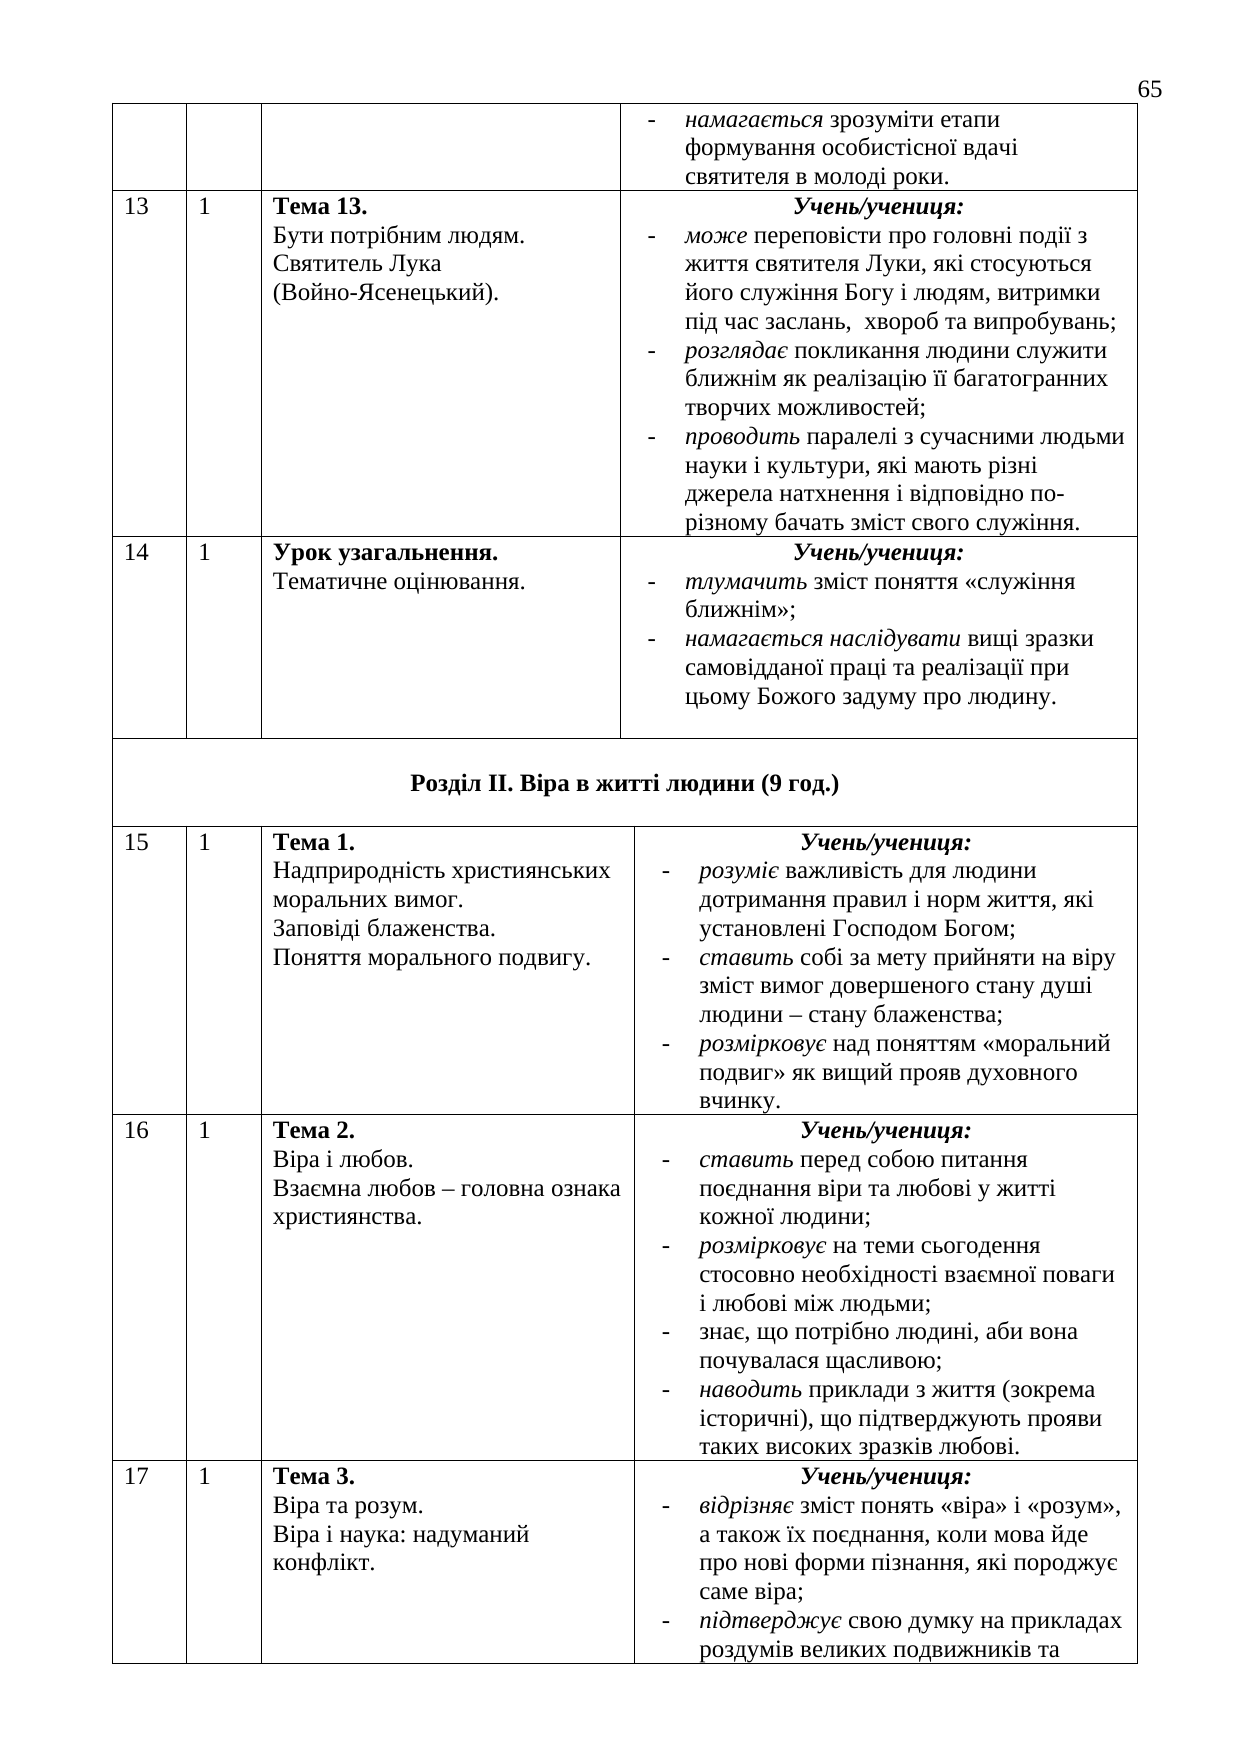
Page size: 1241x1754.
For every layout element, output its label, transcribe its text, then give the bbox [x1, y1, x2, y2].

table_cell 1 [187, 537, 261, 738]
table_cell 13 [113, 191, 186, 536]
table_cell 1 [187, 191, 261, 536]
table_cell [262, 104, 620, 190]
table_cell 12 [113, 104, 186, 190]
table_cell Розділ ІІ. Віра в житті людини (9 год.) [113, 739, 1137, 826]
table_cell Учень/учениця: розуміє важливість для людини дотримання правил і норм життя, які установлені Господом Богом; ставить собі за мету прийняти на віру зміст вимог довершеного стану душі людини – стану блаженства; розмірковує над поняттям «моральний подвиг» як вищий прояв духовного вчинку. [635, 827, 1137, 1114]
table_cell Урок узагальнення. Тематичне оцінювання. [262, 537, 620, 738]
table_cell 1 [187, 827, 261, 1114]
table_cell 17 [113, 1461, 186, 1662]
table_cell Тема 13. Бути потрібним людям. Святитель Лука (Войно-Ясенецький). [262, 191, 620, 536]
table_cell 14 [113, 537, 186, 738]
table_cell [635, 1461, 1137, 1662]
table_cell Тема 1. Надприродність християнських моральних вимог. Заповіді блаженства. Поняття морального подвигу. [262, 827, 634, 1114]
table_cell Учень/учениця: ставить перед собою питання поєднання віри та любові у житті кожної людини; розмірковує на теми сьогодення стосовно необхідності взаємної поваги і любові між людьми; знає, що потрібно людині, аби вона почувалася щасливою; наводить приклади з життя (зокрема історичні), що підтверджують прояви таких високих зразків любові. [635, 1115, 1137, 1460]
table_cell 16 [113, 1115, 186, 1460]
table_cell 1 [187, 1115, 261, 1460]
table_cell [262, 1461, 634, 1662]
table_cell 15 [113, 827, 186, 1114]
table_cell Учень/учениця: тлумачить зміст поняття «служіння ближнім»; намагається наслідувати вищі зразки самовідданої праці та реалізації при цьому Божого задуму про людину. [621, 537, 1137, 738]
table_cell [621, 104, 1137, 190]
table_cell Учень/учениця: може переповісти про головні події з життя святителя Луки, які стосуються його служіння Богу і людям, витримки під час заслань, хвороб та випробувань; розглядає покликання людини служити ближнім як реалізацію її багатогранних творчих можливостей; проводить паралелі з сучасними людьми науки і культури, які мають різні джерела натхнення і відповідно по-різному бачать зміст свого служіння. [621, 191, 1137, 536]
table_cell 1 [187, 104, 261, 190]
table_cell 1 [187, 1461, 261, 1662]
table_cell Тема 2. Віра і любов. Взаємна любов – головна ознака християнства. [262, 1115, 634, 1460]
